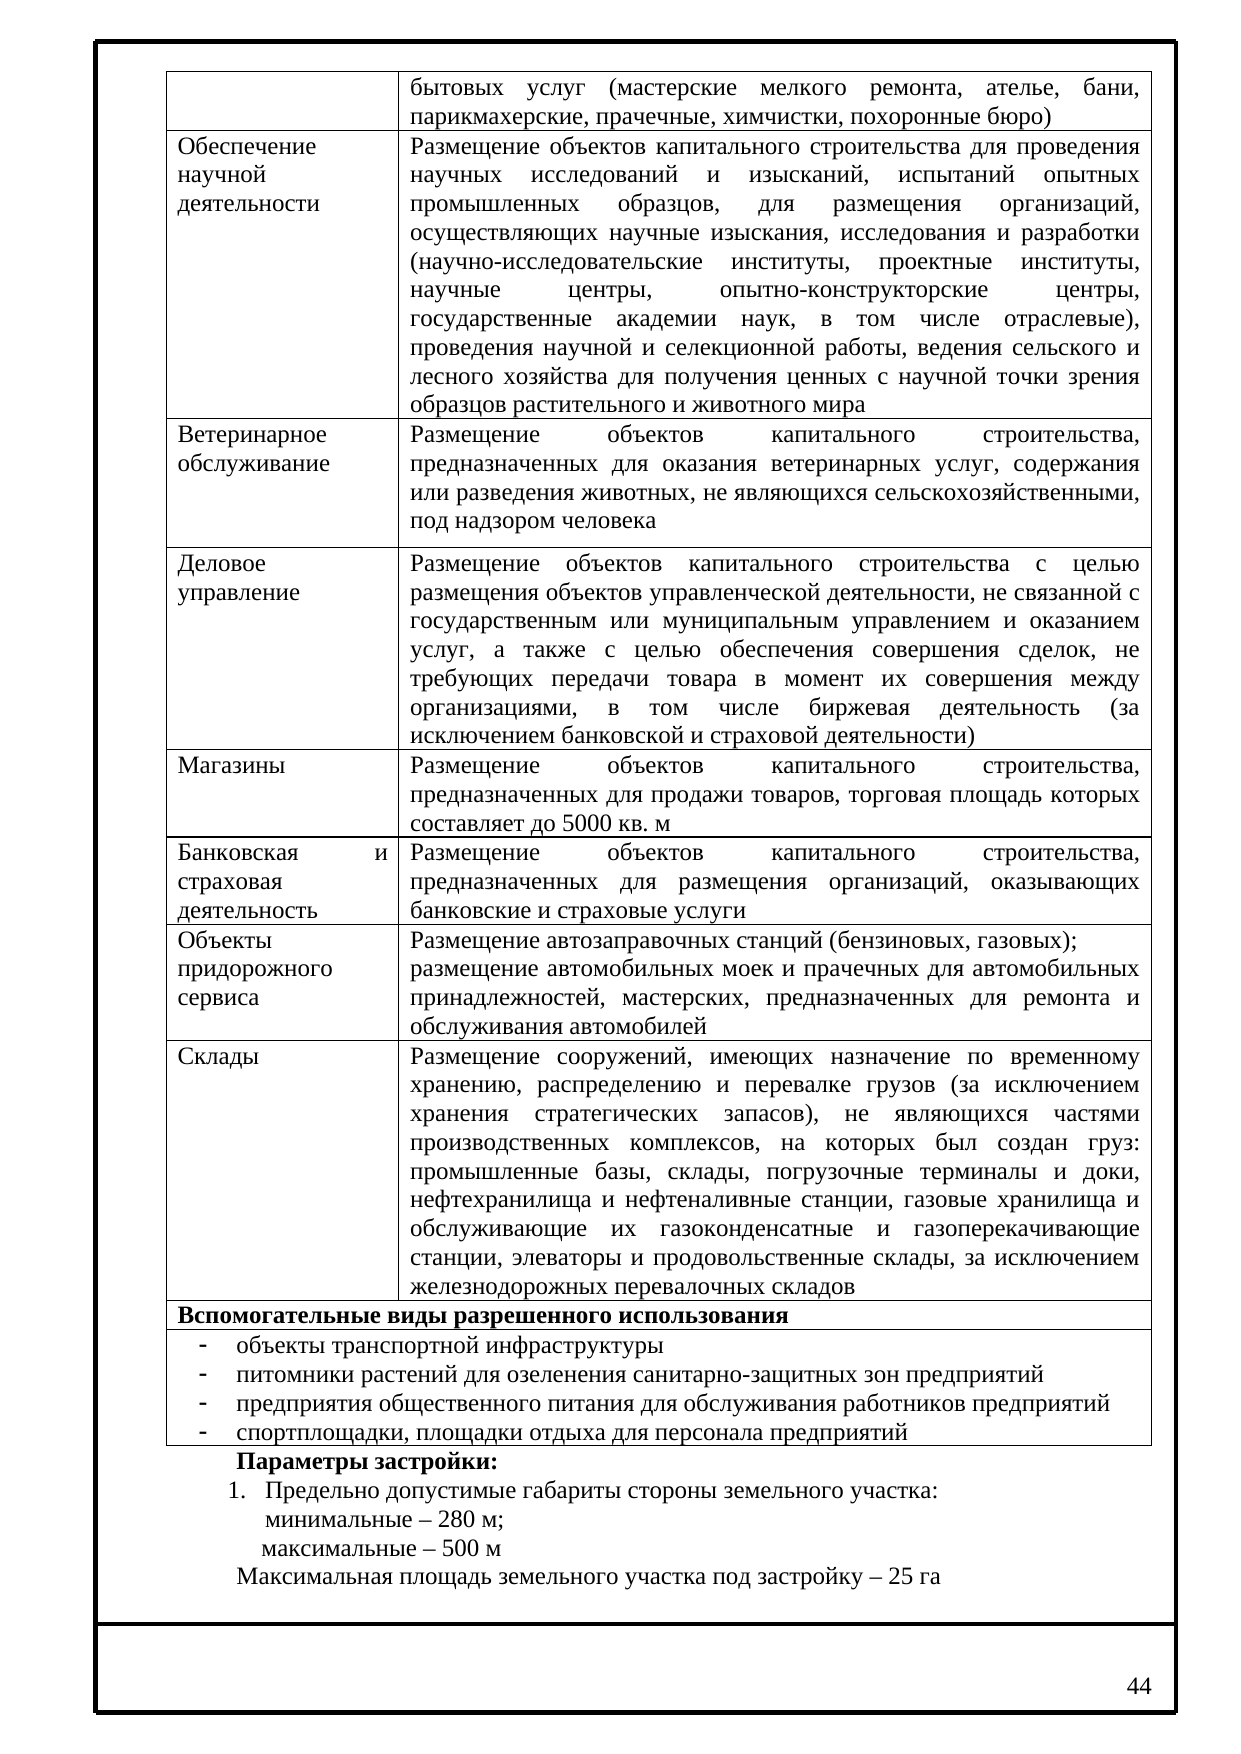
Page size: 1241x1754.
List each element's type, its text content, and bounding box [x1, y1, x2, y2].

table_cell Размещение объектов капитального строительства с целью размещения объектов управленческой деятельности, не связанной с государственным или муниципальным управлением и оказанием услуг, а также с целью обеспечения совершения сделок, не требующих передачи товара в момент их совершения между организациями, в том числе биржевая деятельность (за исключением банковской и страховой деятельности) [399, 548, 1151, 749]
table_cell Деловое управление [167, 548, 398, 749]
text максимальные – 500 м [177, 1533, 1152, 1561]
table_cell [167, 72, 398, 130]
table_cell Размещение объектов капитального строительства, предназначенных для размещения организаций, оказывающих банковские и страховые услуги [399, 838, 1151, 924]
table_cell Размещение сооружений, имеющих назначение по временному хранению, распределению и перевалке грузов (за исключением хранения стратегических запасов), не являющихся частями производственных комплексов, на которых был создан груз: промышленные базы, склады, погрузочные терминалы и доки, нефтехранилища и нефтеналивные станции, газовые хранилища и обслуживающие их газоконденсатные и газоперекачивающие станции, элеваторы и продовольственные склады, за исключением железнодорожных перевалочных складов [399, 1041, 1151, 1299]
table_cell объекты транспортной инфраструктуры питомники растений для озеленения санитарно-защитных зон предприятий предприятия общественного питания для обслуживания работников предприятий спортплощадки, площадки отдыха для персонала предприятий [167, 1330, 1151, 1445]
text Максимальная площадь земельного участка под застройку – 25 га [177, 1561, 1152, 1590]
table_cell Магазины [167, 750, 398, 836]
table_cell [399, 72, 1151, 130]
list минимальные – 280 м; [265, 1504, 1152, 1533]
table_cell Размещение объектов капитального строительства, предназначенных для оказания ветеринарных услуг, содержания или разведения животных, не являющихся сельскохозяйственными, под надзором человека [399, 419, 1151, 547]
table_cell Банковская и страховая деятельность [167, 838, 398, 924]
table_cell Объекты придорожного сервиса [167, 925, 398, 1040]
table_cell Размещение объектов капитального строительства, предназначенных для продажи товаров, торговая площадь которых составляет до 5000 кв. м [399, 750, 1151, 836]
table_cell Размещение объектов капитального строительства для проведения научных исследований и изысканий, испытаний опытных промышленных образцов, для размещения организаций, осуществляющих научные изыскания, исследования и разработки (научно-исследовательские институты, проектные институты, научные центры, опытно-конструкторские центры, государственные академии наук, в том числе отраслевые), проведения научной и селекционной работы, ведения сельского и лесного хозяйства для получения ценных с научной точки зрения образцов растительного и животного мира [399, 131, 1151, 418]
table_cell Обеспечение научной деятельности [167, 131, 398, 418]
text Параметры застройки: [177, 1446, 1152, 1475]
table_cell Вспомогательные виды разрешенного использования [167, 1301, 1151, 1329]
list Предельно допустимые габариты стороны земельного участка: [227, 1475, 1152, 1504]
table_cell Склады [167, 1041, 398, 1299]
table_cell Размещение автозаправочных станций (бензиновых, газовых); размещение автомобильных моек и прачечных для автомобильных принадлежностей, мастерских, предназначенных для ремонта и обслуживания автомобилей [399, 925, 1151, 1040]
table_cell Ветеринарное обслуживание [167, 419, 398, 547]
